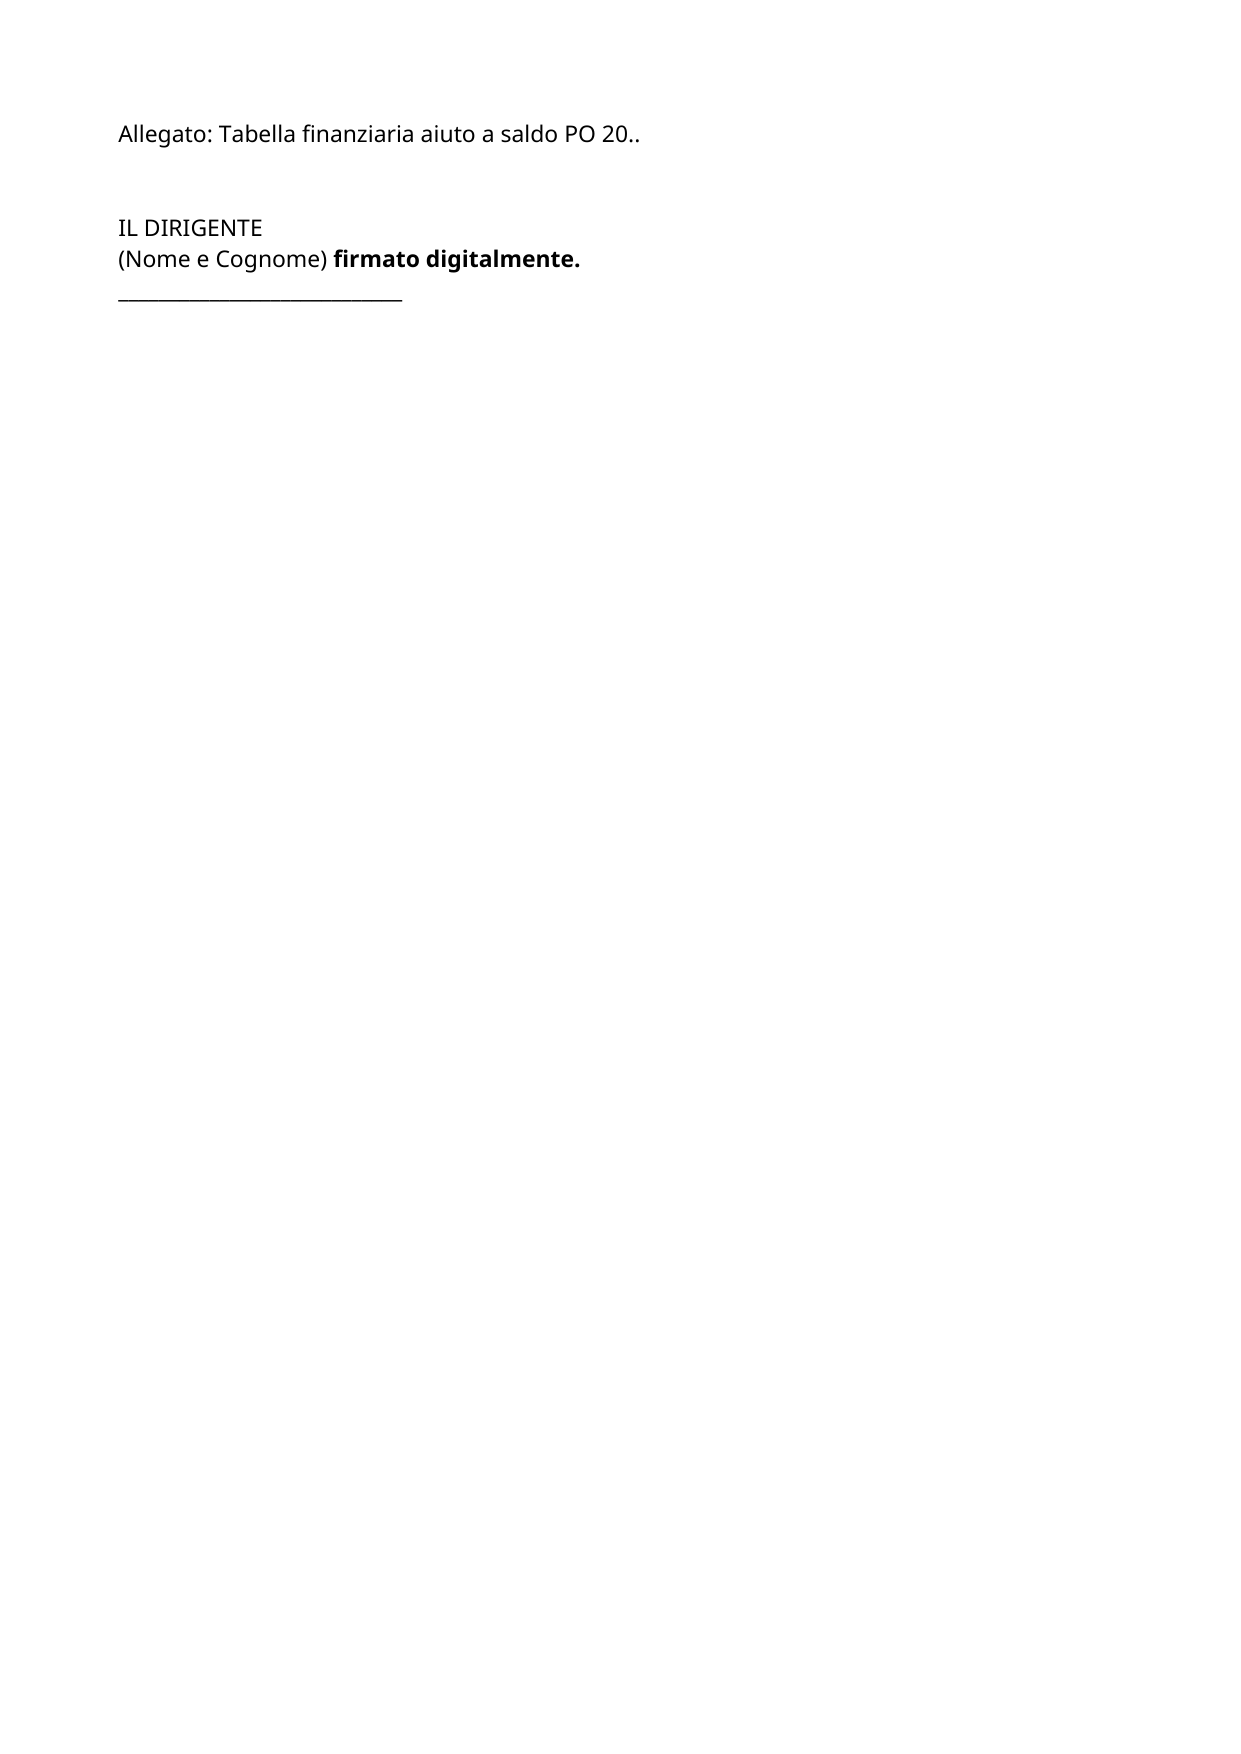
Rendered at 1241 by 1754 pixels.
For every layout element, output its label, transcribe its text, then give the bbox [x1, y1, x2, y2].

text Allegato: Tabella finanziaria aiuto a saldo PO 20.. [118, 118, 1122, 149]
text (Nome e Cognome) firmato digitalmente. [118, 243, 1122, 274]
text ____________________________ [118, 274, 1122, 306]
text IL DIRIGENTE [118, 212, 1122, 243]
